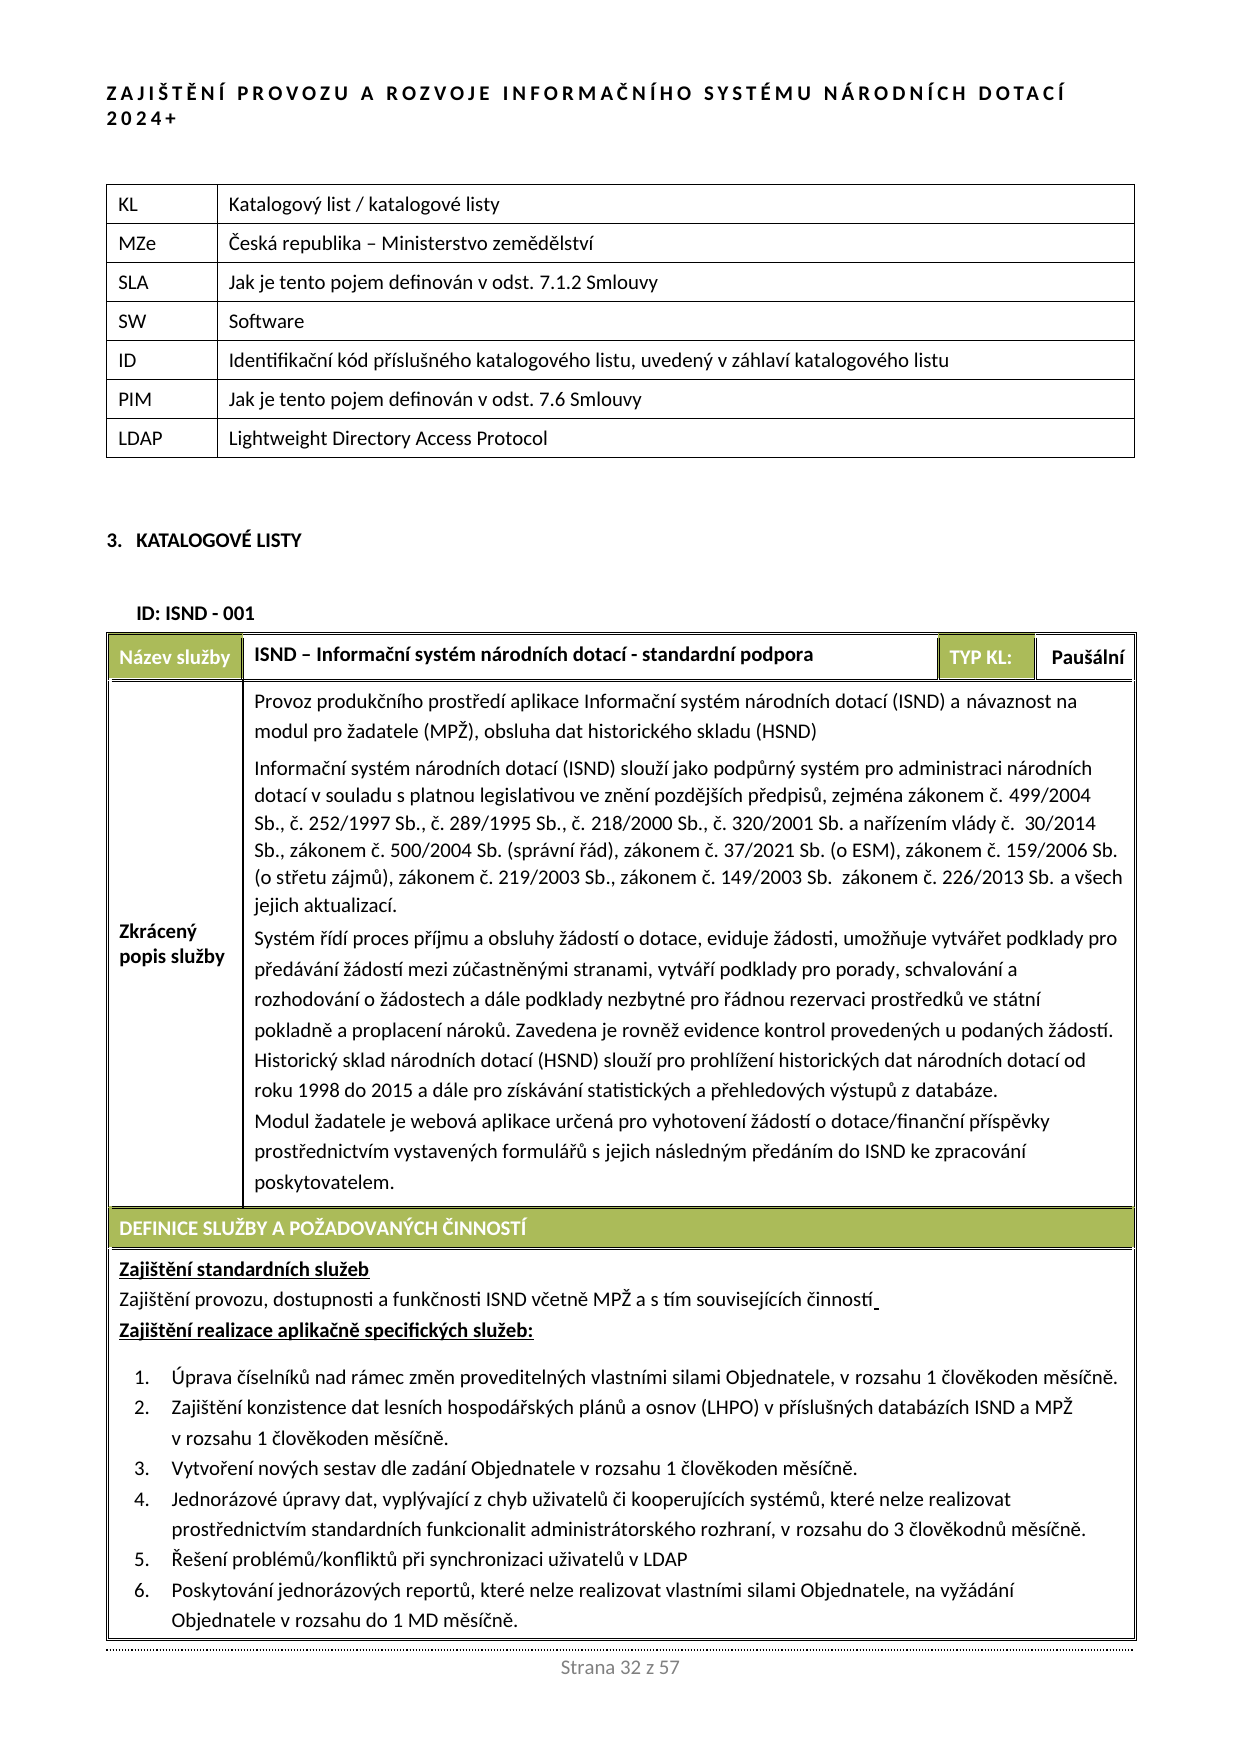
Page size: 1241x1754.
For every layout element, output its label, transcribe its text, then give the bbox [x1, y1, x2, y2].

table_cell KL [107, 185, 217, 223]
text ID: ISND - 001 [136, 601, 1134, 626]
table_header Paušální [1035, 635, 1134, 678]
table_header TYP KL: [938, 635, 1035, 678]
table_cell ID [107, 341, 217, 379]
table_cell LDAP [107, 419, 217, 457]
table_cell DEFINICE SLUŽBY A POŽADOVANÝCH ČINNOSTÍ [109, 1206, 1134, 1247]
list KATALOGOVÉ LISTY [106, 527, 1134, 553]
table_cell Software [218, 302, 1134, 340]
table_cell Provoz produkčního prostředí aplikace Informační systém národních dotací (ISND) a návaznost na modul pro žadatele (MPŽ), obsluha dat historického skladu (HSND) Informační systém národních dotací (ISND) slouží jako podpůrný systém pro administraci národních dotací v souladu s platnou legislativou ve znění pozdějších předpisů, zejména zákonem č. 499/2004 Sb., č. 252/1997 Sb., č. 289/1995 Sb., č. 218/2000 Sb., č. 320/2001 Sb. a nařízením vlády č. 30/2014 Sb., zákonem č. 500/2004 Sb. (správní řád), zákonem č. 37/2021 Sb. (o ESM), zákonem č. 159/2006 Sb. (o střetu zájmů), zákonem č. 219/2003 Sb., zákonem č. 149/2003 Sb. zákonem č. 226/2013 Sb. a všech jejich aktualizací. Systém řídí proces příjmu a obsluhy žádostí o dotace, eviduje žádosti, umožňuje vytvářet podklady pro předávání žádostí mezi zúčastněnými stranami, vytváří podklady pro porady, schvalování a rozhodování o žádostech a dále podklady nezbytné pro řádnou rezervaci prostředků ve státní pokladně a proplacení nároků. Zavedena je rovněž evidence kontrol provedených u podaných žádostí. Historický sklad národních dotací (HSND) slouží pro prohlížení historických dat národních dotací od roku 1998 do 2015 a dále pro získávání statistických a přehledových výstupů z databáze. Modul žadatele je webová aplikace určená pro vyhotovení žádostí o dotace/finanční příspěvky prostřednictvím vystavených formulářů s jejich následným předáním do ISND ke zpracování poskytovatelem. [244, 679, 1134, 1206]
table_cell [109, 1247, 1134, 1638]
table_cell Jak je tento pojem definován v odst. 7.6 Smlouvy [218, 380, 1134, 418]
table_cell SLA [107, 263, 217, 301]
table_header Název služby [108, 633, 243, 678]
table_cell PIM [107, 380, 217, 418]
table_cell Jak je tento pojem definován v odst. 7.1.2 Smlouvy [218, 263, 1134, 301]
table_cell Identifikační kód příslušného katalogového listu, uvedený v záhlaví katalogového listu [218, 341, 1134, 379]
table_cell Katalogový list / katalogové listy [218, 185, 1134, 223]
table_cell MZe [107, 224, 217, 262]
table_cell Česká republika – Ministerstvo zemědělství [218, 224, 1134, 262]
table_cell SW [107, 302, 217, 340]
table_header ISND – Informační systém národních dotací - standardní podpora [243, 635, 938, 678]
table_cell Zkrácený popis služby [109, 679, 242, 1206]
table_cell Lightweight Directory Access Protocol [218, 419, 1134, 457]
